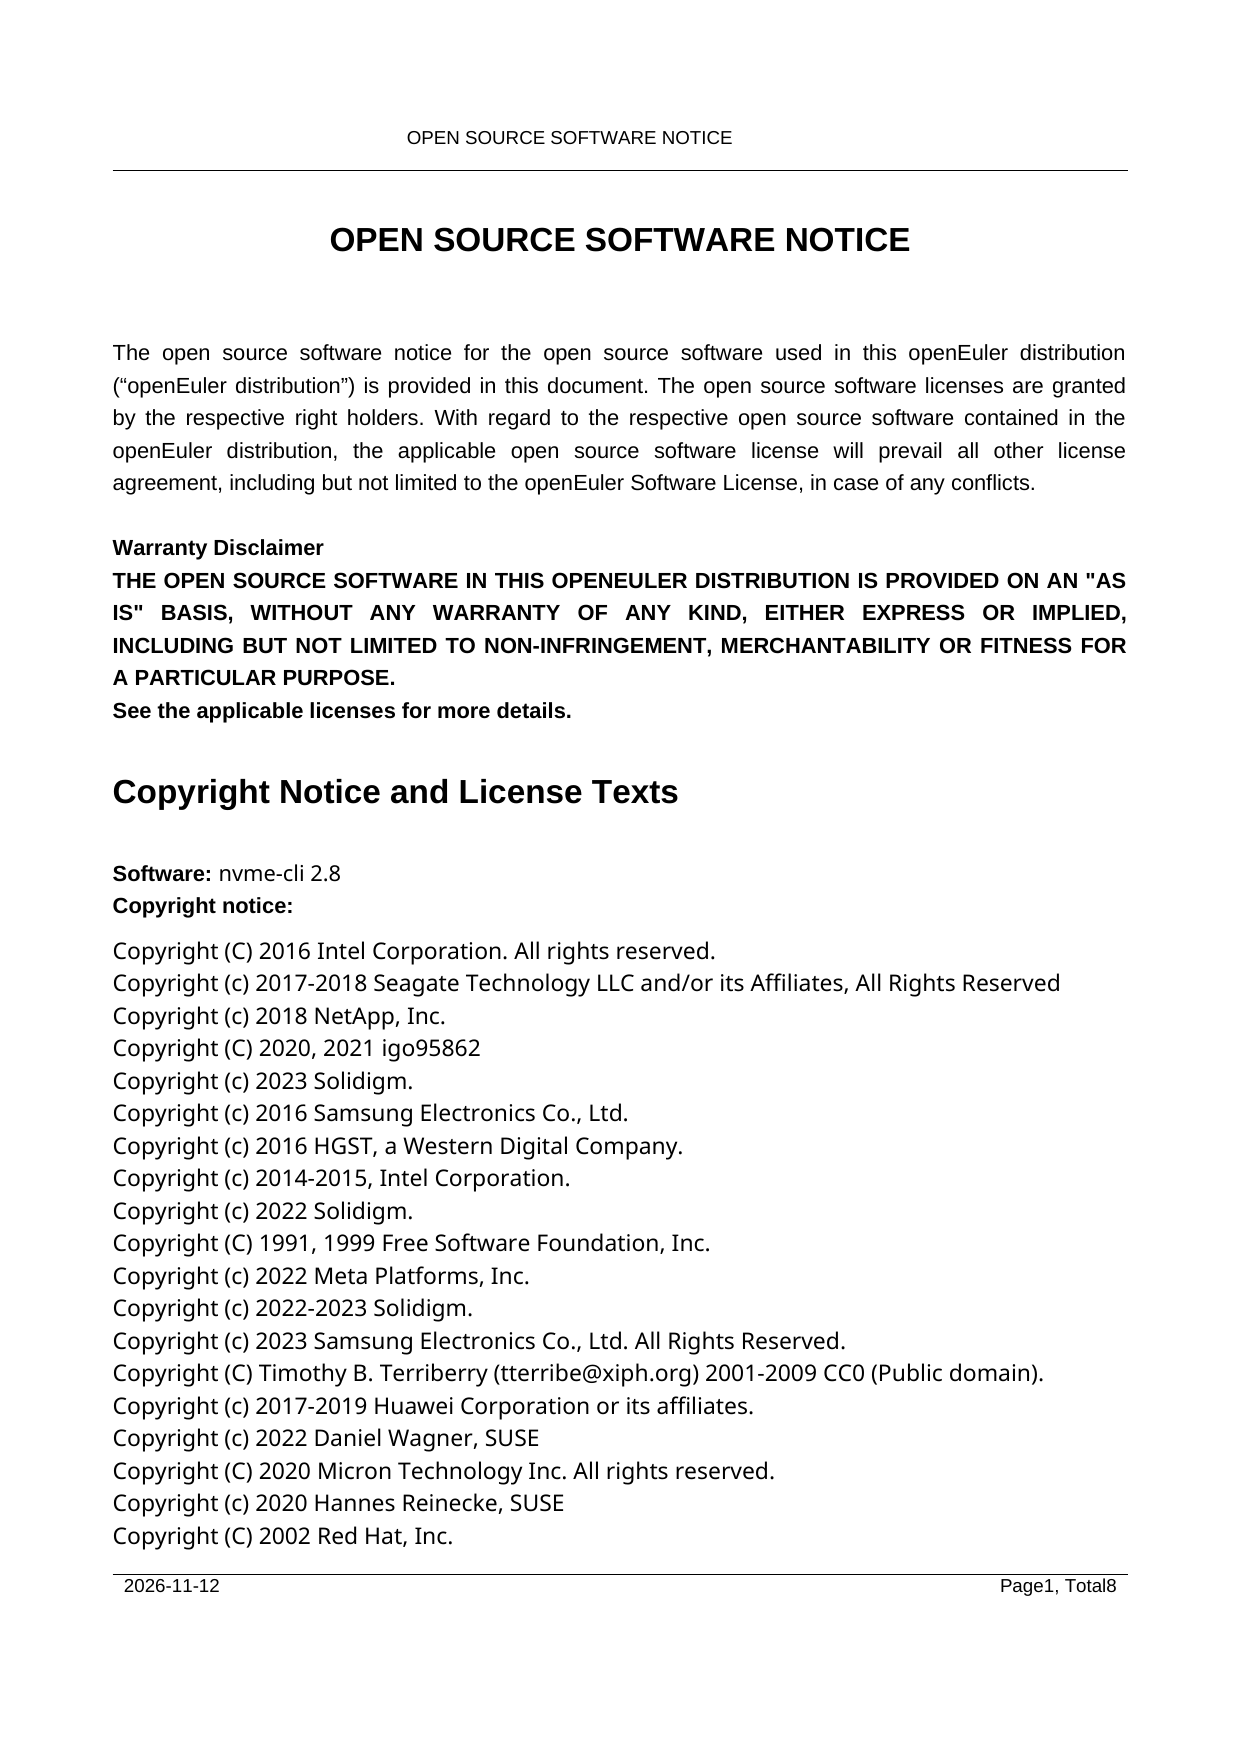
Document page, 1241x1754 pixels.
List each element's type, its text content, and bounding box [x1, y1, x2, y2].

title Software: nvme-cli 2.8 [112, 856, 1128, 889]
text Copyright notice: [112, 889, 1128, 921]
text OPEN SOURCE SOFTWARE NOTICE [112, 206, 1128, 271]
text Copyright Notice and License Texts [112, 759, 1128, 824]
text THE OPEN SOURCE SOFTWARE IN THIS OPENEULER DISTRIBUTION IS PROVIDED ON AN "AS IS" BASIS, WITHOUT ANY WARRANTY OF ANY KIND, EITHER EXPRESS OR IMPLIED, INCLUDING BUT NOT LIMITED TO NON-INFRINGEMENT, MERCHANTABILITY OR FITNESS FOR A PARTICULAR PURPOSE. See the applicable licenses for more details. [112, 564, 1128, 726]
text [112, 934, 1128, 1551]
text Warranty Disclaimer [112, 531, 1128, 564]
text The open source software notice for the open source software used in this openEuler distribution (“openEuler distribution”) is provided in this document. The open source software licenses are granted by the respective right holders. With regard to the respective open source software contained in the openEuler distribution, the applicable open source software license will prevail all other license agreement, including but not limited to the openEuler Software License, in case of any conflicts. [112, 336, 1128, 499]
